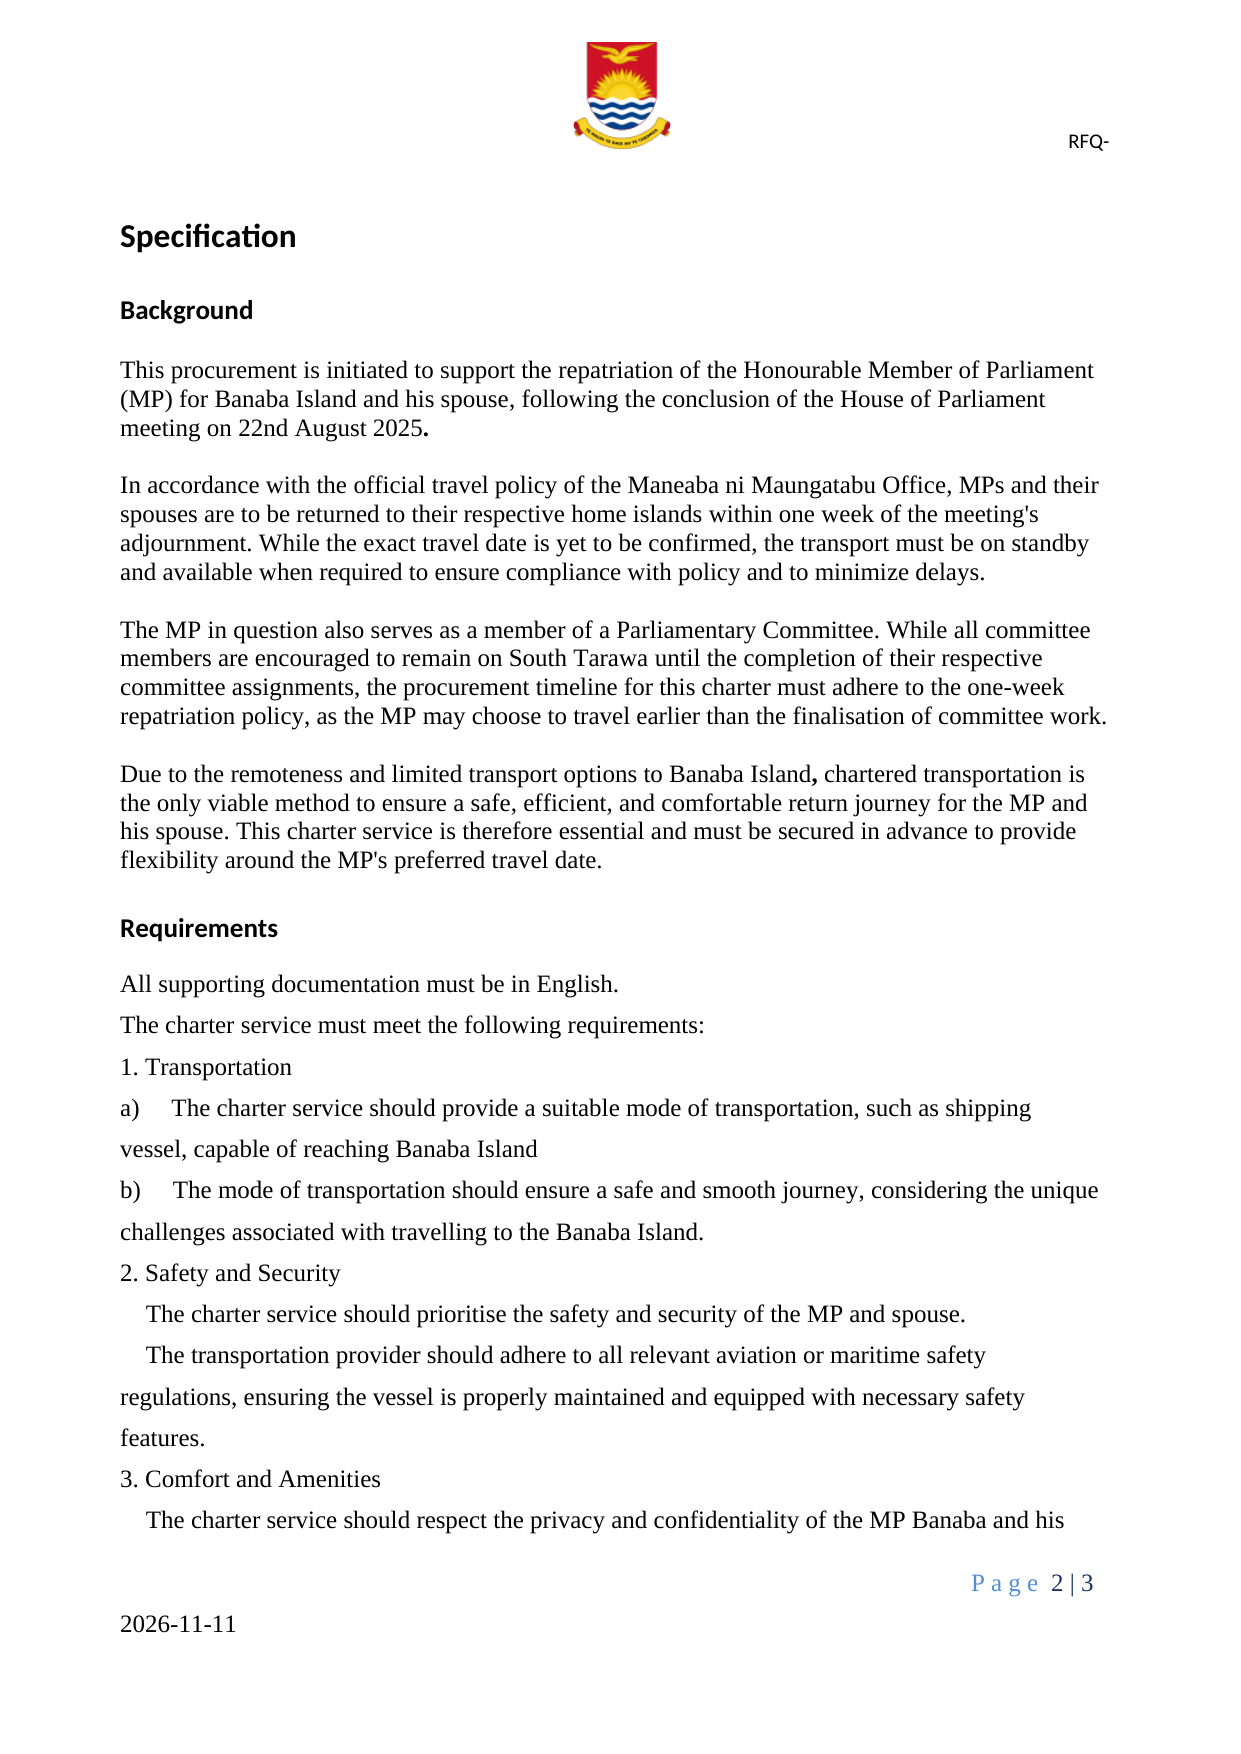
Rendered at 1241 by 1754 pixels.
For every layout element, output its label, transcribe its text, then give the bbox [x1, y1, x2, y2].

text vessel, capable of reaching Banaba Island [120, 1134, 1120, 1163]
picture [573, 42, 671, 149]
text Due to the remoteness and limited transport options to Banaba Island, chartered transportation is the only viable method to ensure a safe, efficient, and comfortable return journey for the MP and his spouse. This charter service is therefore essential and must be secured in advance to provide flexibility around the MP's preferred travel date. [120, 759, 1120, 874]
text In accordance with the official travel policy of the Maneaba ni Maungatabu Office, MPs and their spouses are to be returned to their respective home islands within one week of the meeting's adjournment. While the exact travel date is yet to be confirmed, the transport must be on standby and available when required to ensure compliance with policy and to minimize delays. [120, 471, 1120, 586]
text 1. Transportation [120, 1052, 1120, 1081]
text This procurement is initiated to support the repatriation of the Honourable Member of Parliament (MP) for Banaba Island and his spouse, following the conclusion of the House of Parliament meeting on 22nd August 2025. [120, 355, 1120, 441]
text challenges associated with travelling to the Banaba Island. [120, 1217, 1120, 1246]
text  The charter service should respect the privacy and confidentiality of the MP Banaba and his [120, 1506, 1120, 1534]
subtitle Background [120, 293, 1120, 326]
text The charter service must meet the following requirements: [120, 1011, 1120, 1039]
text  The transportation provider should adhere to all relevant aviation or maritime safety [120, 1341, 1120, 1369]
text 3. Comfort and Amenities [120, 1464, 1120, 1493]
text 2. Safety and Security [120, 1258, 1120, 1287]
text  The charter service should prioritise the safety and security of the MP and spouse. [120, 1299, 1120, 1328]
text a)  The charter service should provide a suitable mode of transportation, such as shipping [120, 1093, 1120, 1122]
text All supporting documentation must be in English. [120, 969, 1120, 998]
subtitle Requirements [120, 911, 1120, 944]
subtitle Specification [120, 215, 1120, 255]
text The MP in question also serves as a member of a Parliamentary Committee. While all committee members are encouraged to remain on South Tarawa until the completion of their respective committee assignments, the procurement timeline for this charter must adhere to the one-week repatriation policy, as the MP may choose to travel earlier than the finalisation of committee work. [120, 615, 1120, 730]
text features. [120, 1423, 1120, 1452]
text regulations, ensuring the vessel is properly maintained and equipped with necessary safety [120, 1382, 1120, 1411]
text b)  The mode of transportation should ensure a safe and smooth journey, considering the unique [120, 1176, 1120, 1204]
